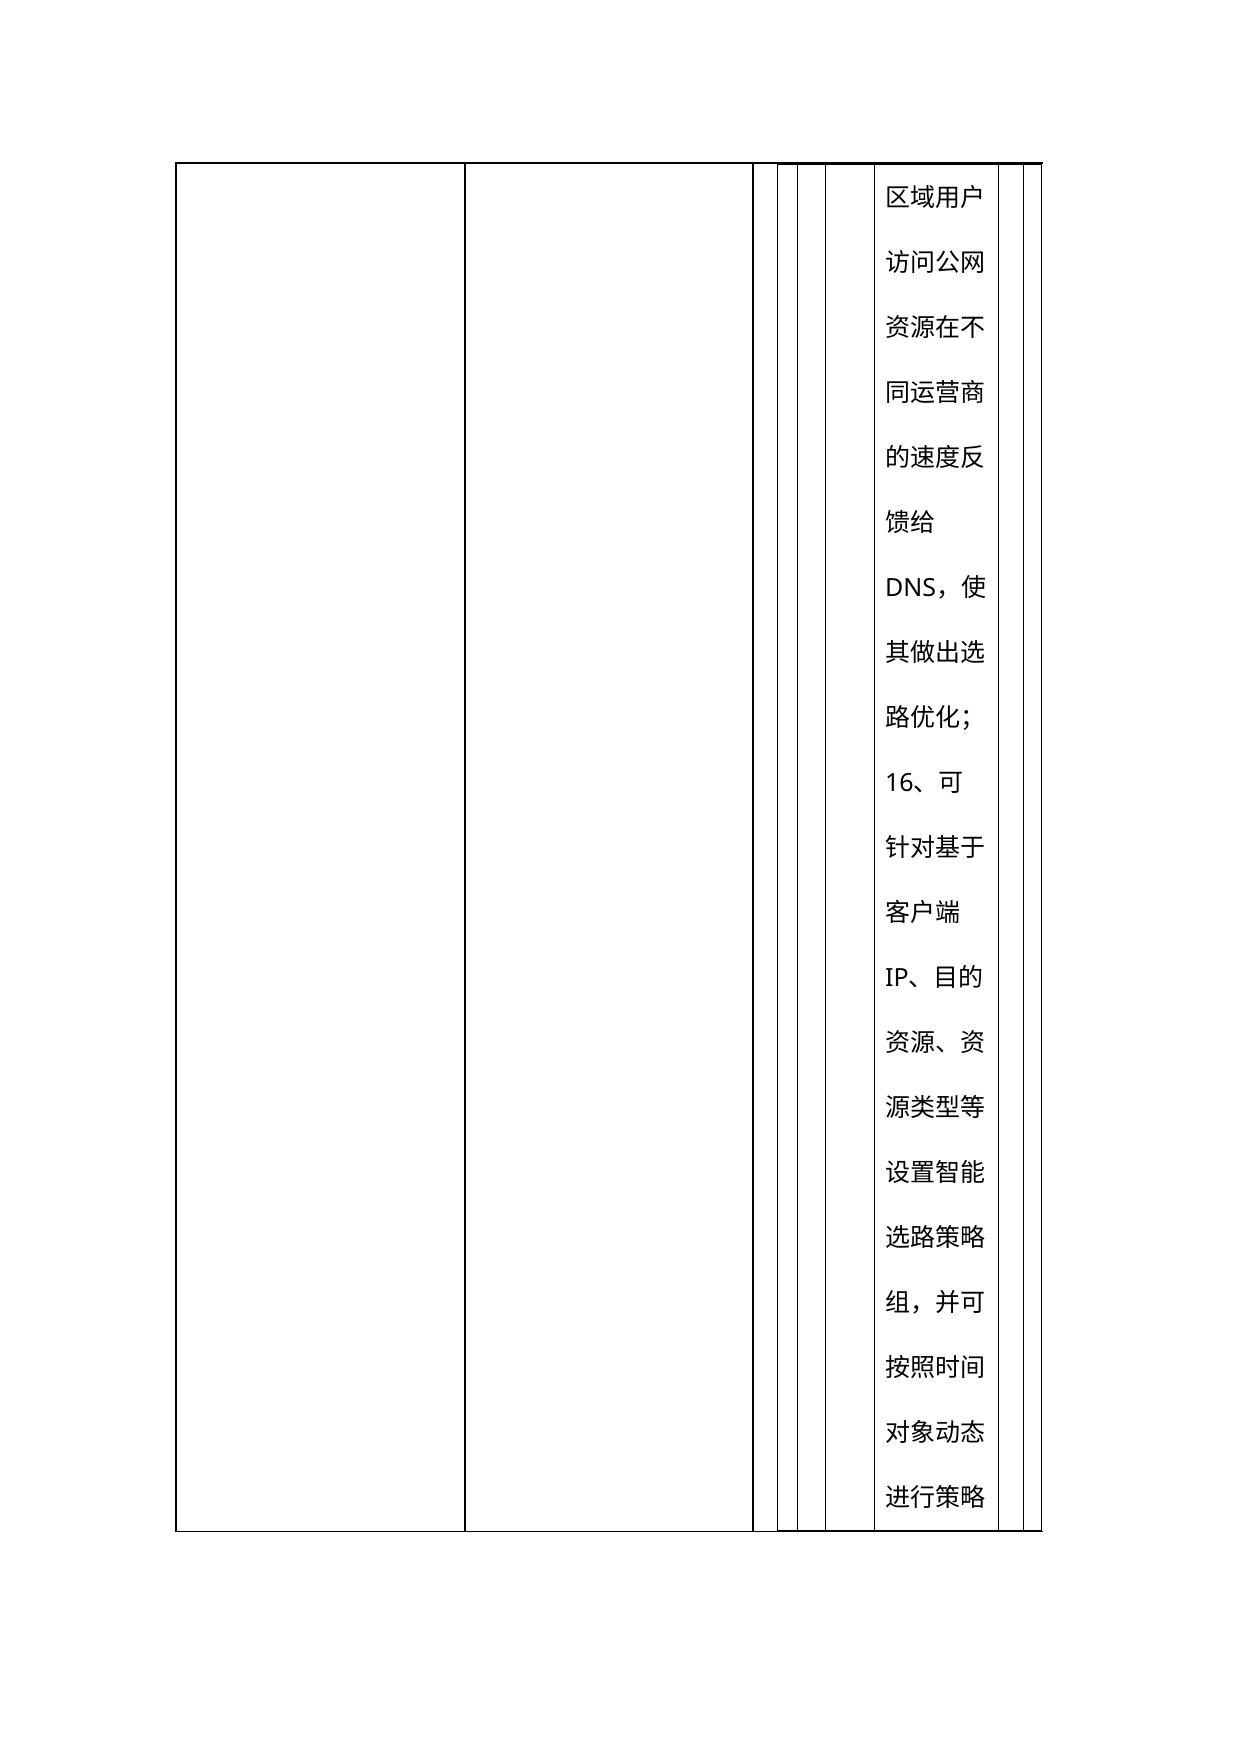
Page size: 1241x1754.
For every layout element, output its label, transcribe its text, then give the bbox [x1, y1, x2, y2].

table_cell 1 [466, 164, 752, 1531]
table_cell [999, 165, 1023, 1530]
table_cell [826, 165, 874, 1530]
table_cell [177, 164, 464, 1531]
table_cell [875, 165, 998, 1530]
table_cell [778, 165, 797, 1530]
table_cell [754, 164, 777, 1531]
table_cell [798, 165, 825, 1530]
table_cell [1024, 165, 1041, 1530]
